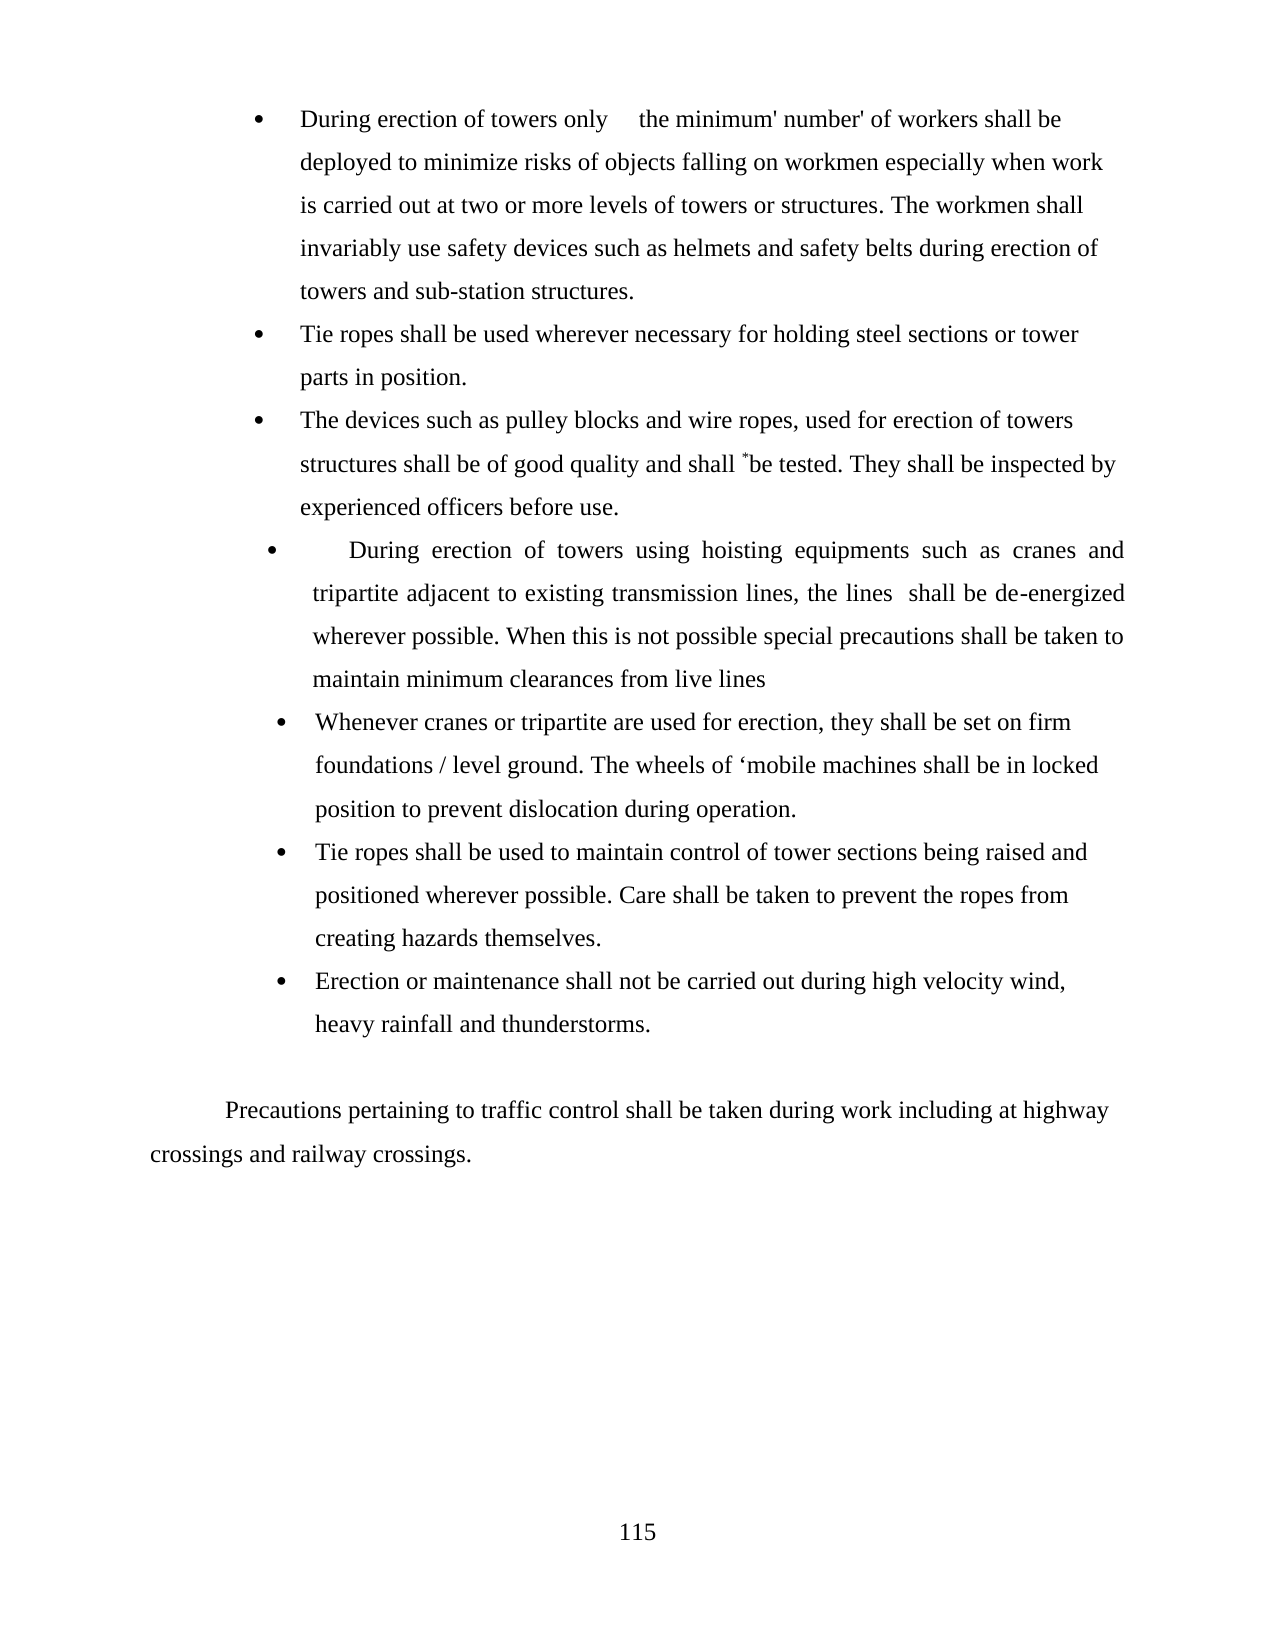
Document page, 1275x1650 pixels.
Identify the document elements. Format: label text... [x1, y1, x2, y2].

list During erection of towers only the minimum' number' of workers shall be deployed to minimize risks of objects falling on workmen especially when work is carried out at two or more levels of towers or structures. The workmen shall invariably use safety devices such as helmets and safety belts during erection of towers and sub-station structures. [255, 104, 1125, 305]
list During erection of towers using hoisting equipments such as cranes and tripartite adjacent to existing transmission lines, the lines shall be de-energized wherever possible. When this is not possible special precautions shall be taken to maintain minimum clearances from live lines [268, 535, 1125, 693]
text Precautions pertaining to traffic control shall be taken during work including at highway crossings and railway crossings. [150, 1096, 1125, 1167]
list Whenever cranes or tripartite are used for erection, they shall be set on firm foundations / level ground. The wheels of ‘mobile machines shall be in locked position to prevent dislocation during operation. [277, 707, 1125, 822]
list Erection or maintenance shall not be carried out during high velocity wind, heavy rainfall and thunderstorms. [277, 966, 1125, 1038]
list The devices such as pulley blocks and wire ropes, used for erection of towers structures shall be of good quality and shall *be tested. They shall be inspected by experienced officers before use. [255, 406, 1125, 521]
list Tie ropes shall be used to maintain control of tower sections being raised and positioned wherever possible. Care shall be taken to prevent the ropes from creating hazards themselves. [277, 837, 1125, 952]
list Tie ropes shall be used wherever necessary for holding steel sections or tower parts in position. [255, 319, 1125, 391]
